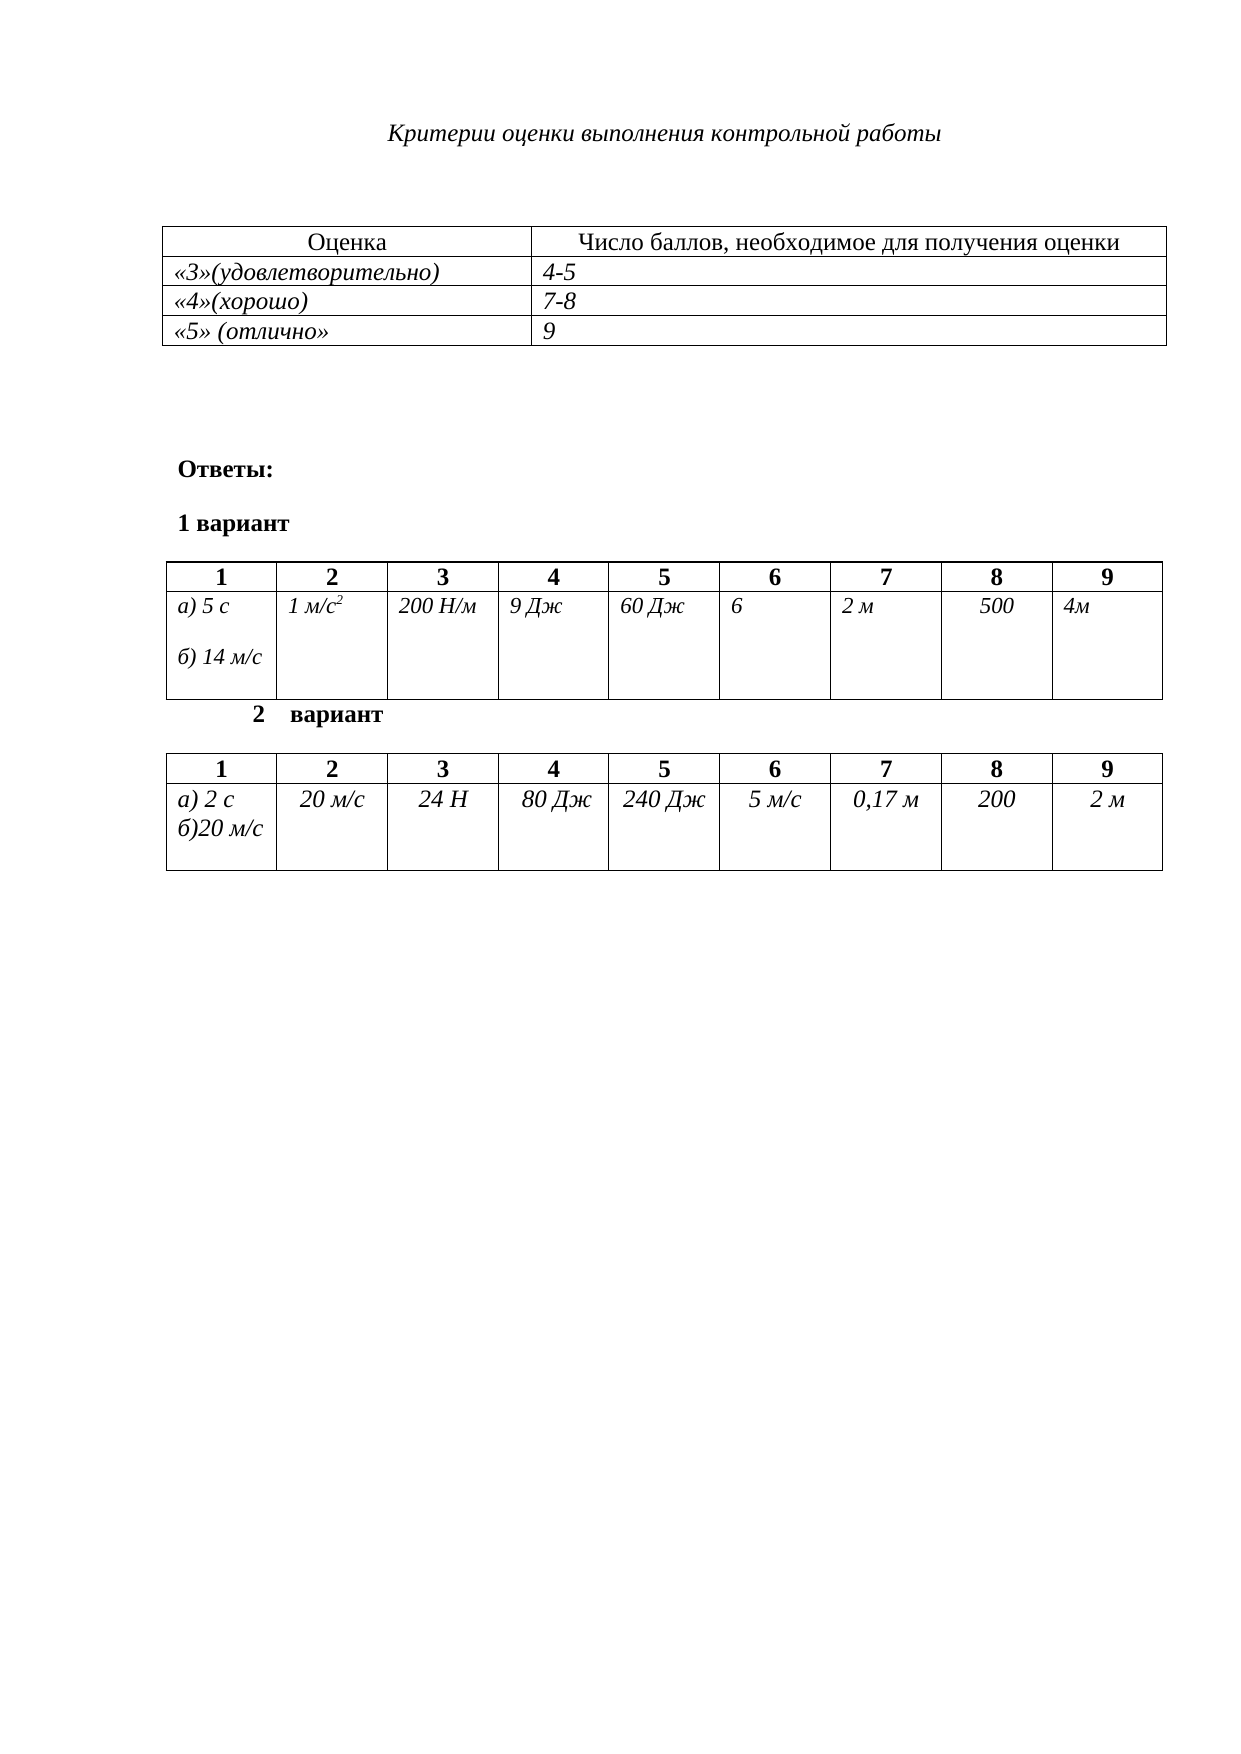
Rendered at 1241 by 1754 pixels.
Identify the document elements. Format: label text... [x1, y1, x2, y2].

table_header Оценка [163, 227, 531, 256]
table_header 8 [942, 563, 1052, 591]
table_cell 9 Дж [499, 592, 608, 698]
table_cell «3»(удовлетворительно) [163, 257, 531, 285]
table_cell 500 [942, 592, 1052, 698]
table_cell а) 5 с б) 14 м/с [167, 592, 276, 698]
table_cell 4м [1053, 592, 1162, 698]
table_cell «5» (отлично» [163, 316, 531, 345]
table_cell 1 м/с2 [277, 592, 387, 698]
table_header 8 [942, 754, 1052, 783]
table_cell 7-8 [532, 286, 1166, 315]
table_header 6 [720, 754, 830, 783]
table_cell 5 м/с [720, 784, 830, 870]
table_cell 4-5 [532, 257, 1166, 285]
table_cell 0,17 м [831, 784, 941, 870]
table_cell 80 Дж [499, 784, 608, 870]
text Ответы: [177, 454, 1152, 482]
table_cell а) 2 с б)20 м/с [167, 784, 276, 870]
table_cell «4»(хорошо) [163, 286, 531, 315]
table_header 7 [831, 563, 941, 591]
table_cell 240 Дж [609, 784, 719, 870]
table_cell 200 [942, 784, 1052, 870]
table_header 2 [277, 563, 387, 591]
table_header 1 [167, 563, 276, 591]
text 1 вариант [177, 508, 1152, 536]
table_cell 6 [720, 592, 830, 698]
table_header 3 [388, 754, 498, 783]
table_cell 24 Н [388, 784, 498, 870]
table_header 5 [609, 754, 719, 783]
table_header 9 [1053, 754, 1162, 783]
table_cell 20 м/с [277, 784, 387, 870]
list вариант [252, 700, 1152, 728]
table_cell 60 Дж [609, 592, 719, 698]
table_header 9 [1053, 563, 1162, 591]
table_header 2 [277, 754, 387, 783]
table_header 3 [388, 563, 498, 591]
table_header 1 [167, 754, 276, 783]
table_header Число баллов, необходимое для получения оценки [532, 227, 1166, 256]
table_cell 2 м [831, 592, 941, 698]
table_cell 200 Н/м [388, 592, 498, 698]
table_header 4 [499, 754, 608, 783]
table_header 4 [499, 563, 608, 591]
table_cell 2 м [1053, 784, 1162, 870]
table_header 7 [831, 754, 941, 783]
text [177, 118, 1152, 147]
table_cell 9 [532, 316, 1166, 345]
table_header 5 [609, 563, 719, 591]
table_header 6 [720, 563, 830, 591]
